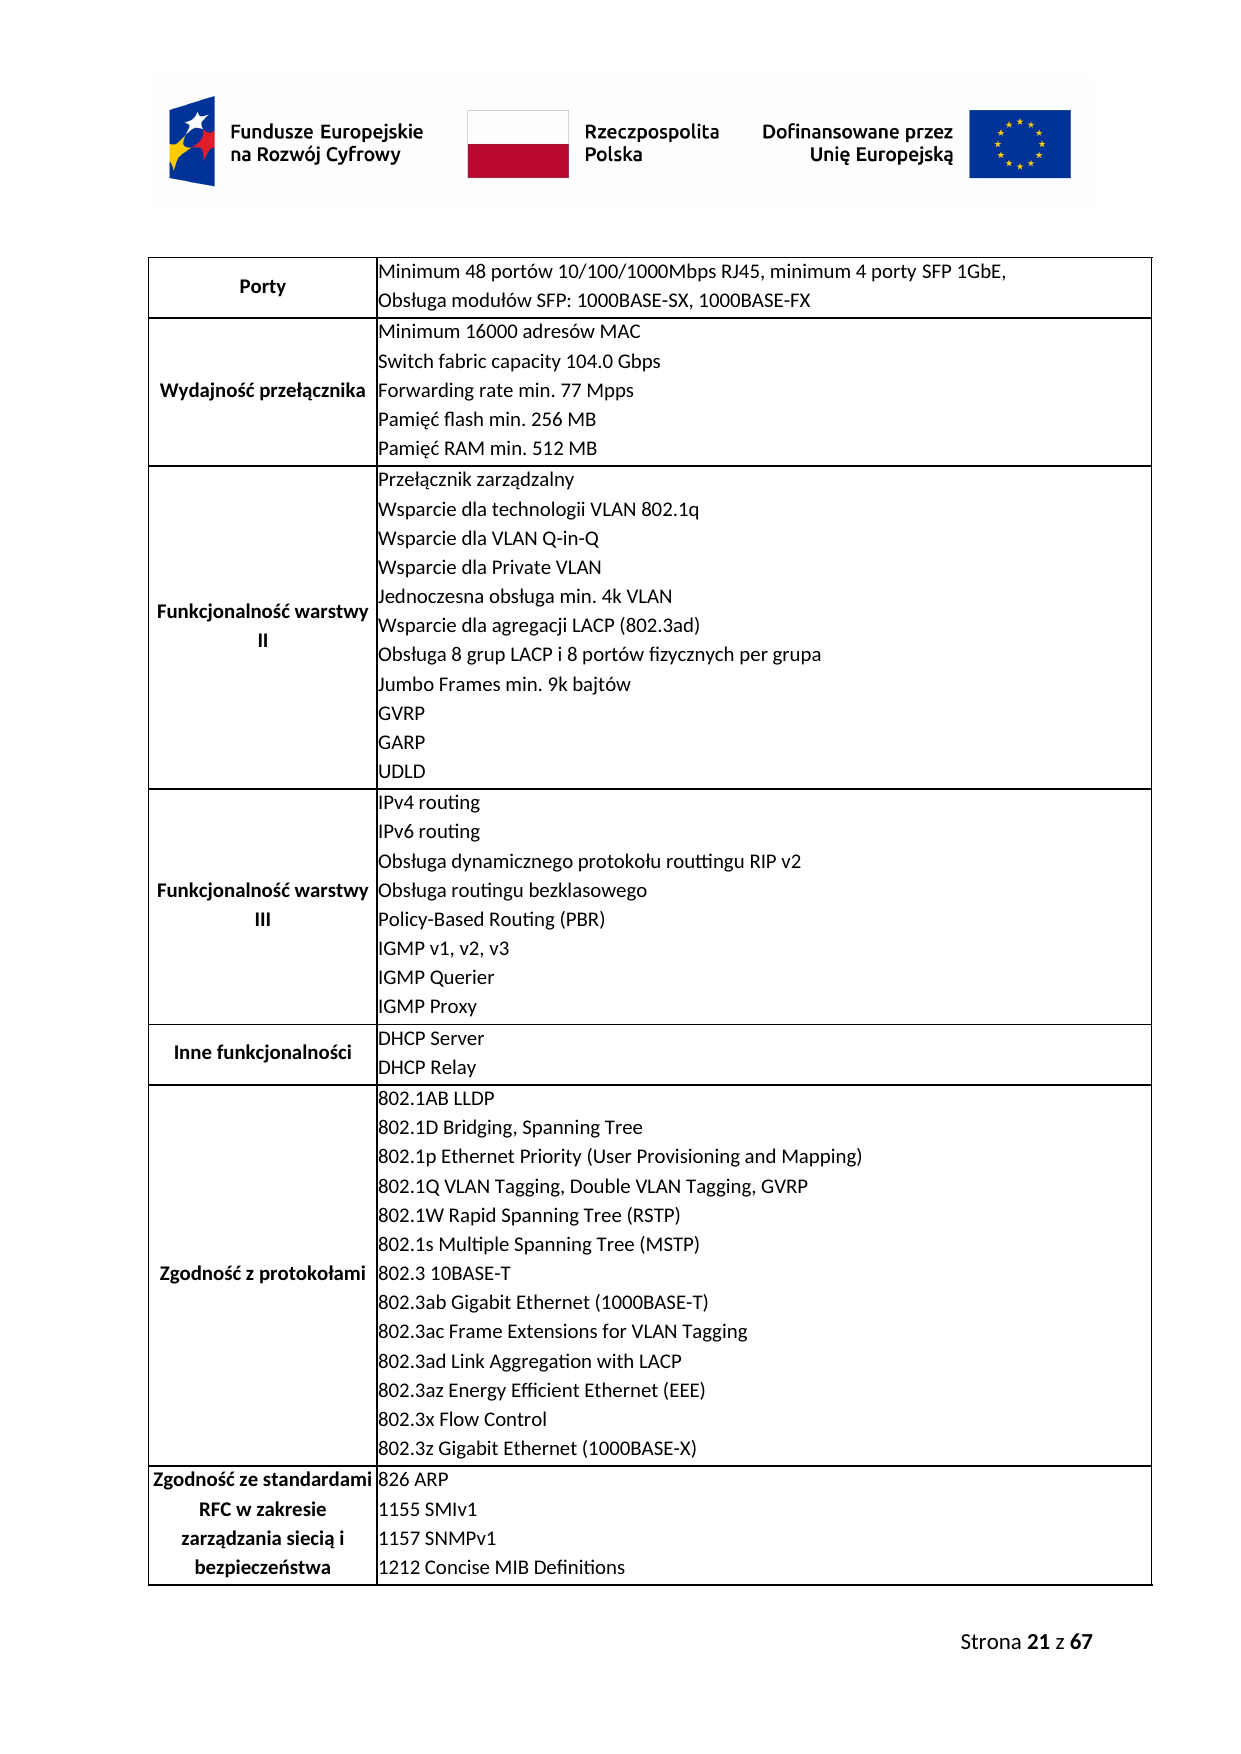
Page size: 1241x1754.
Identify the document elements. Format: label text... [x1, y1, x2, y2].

table_cell Minimum 48 portów 10/100/1000Mbps RJ45, minimum 4 porty SFP 1GbE, Obsługa modułów SFP: 1000BASE-SX, 1000BASE-FX [378, 258, 1151, 317]
table_cell 802.1AB LLDP 802.1D Bridging, Spanning Tree 802.1p Ethernet Priority (User Provisioning and Mapping) 802.1Q VLAN Tagging, Double VLAN Tagging, GVRP 802.1W Rapid Spanning Tree (RSTP) 802.1s Multiple Spanning Tree (MSTP) 802.3 10BASE-T 802.3ab Gigabit Ethernet (1000BASE-T) 802.3ac Frame Extensions for VLAN Tagging 802.3ad Link Aggregation with LACP 802.3az Energy Efficient Ethernet (EEE) 802.3x Flow Control 802.3z Gigabit Ethernet (1000BASE-X) [378, 1086, 1151, 1465]
table_cell Zgodność ze standardami RFC w zakresie zarządzania siecią i bezpieczeństwa [149, 1467, 376, 1584]
table_cell Inne funkcjonalności [149, 1025, 376, 1084]
table_cell Przełącznik zarządzalny Wsparcie dla technologii VLAN 802.1q Wsparcie dla VLAN Q-in-Q Wsparcie dla Private VLAN Jednoczesna obsługa min. 4k VLAN Wsparcie dla agregacji LACP (802.3ad) Obsługa 8 grup LACP i 8 portów fizycznych per grupa Jumbo Frames min. 9k bajtów GVRP GARP UDLD [378, 467, 1151, 788]
table_cell Funkcjonalność warstwy III [149, 790, 376, 1023]
table_cell Wydajność przełącznika [149, 319, 376, 465]
table_cell Zgodność z protokołami [149, 1086, 376, 1465]
table_cell Minimum 16000 adresów MAC Switch fabric capacity 104.0 Gbps Forwarding rate min. 77 Mpps Pamięć flash min. 256 MB Pamięć RAM min. 512 MB [378, 319, 1151, 465]
table_cell IPv4 routing IPv6 routing Obsługa dynamicznego protokołu routtingu RIP v2 Obsługa routingu bezklasowego Policy-Based Routing (PBR) IGMP v1, v2, v3 IGMP Querier IGMP Proxy [378, 790, 1151, 1023]
table_cell Porty [149, 258, 376, 317]
picture [147, 73, 1093, 209]
table_cell Funkcjonalność warstwy II [149, 467, 376, 788]
table_cell DHCP Server DHCP Relay [378, 1025, 1151, 1084]
